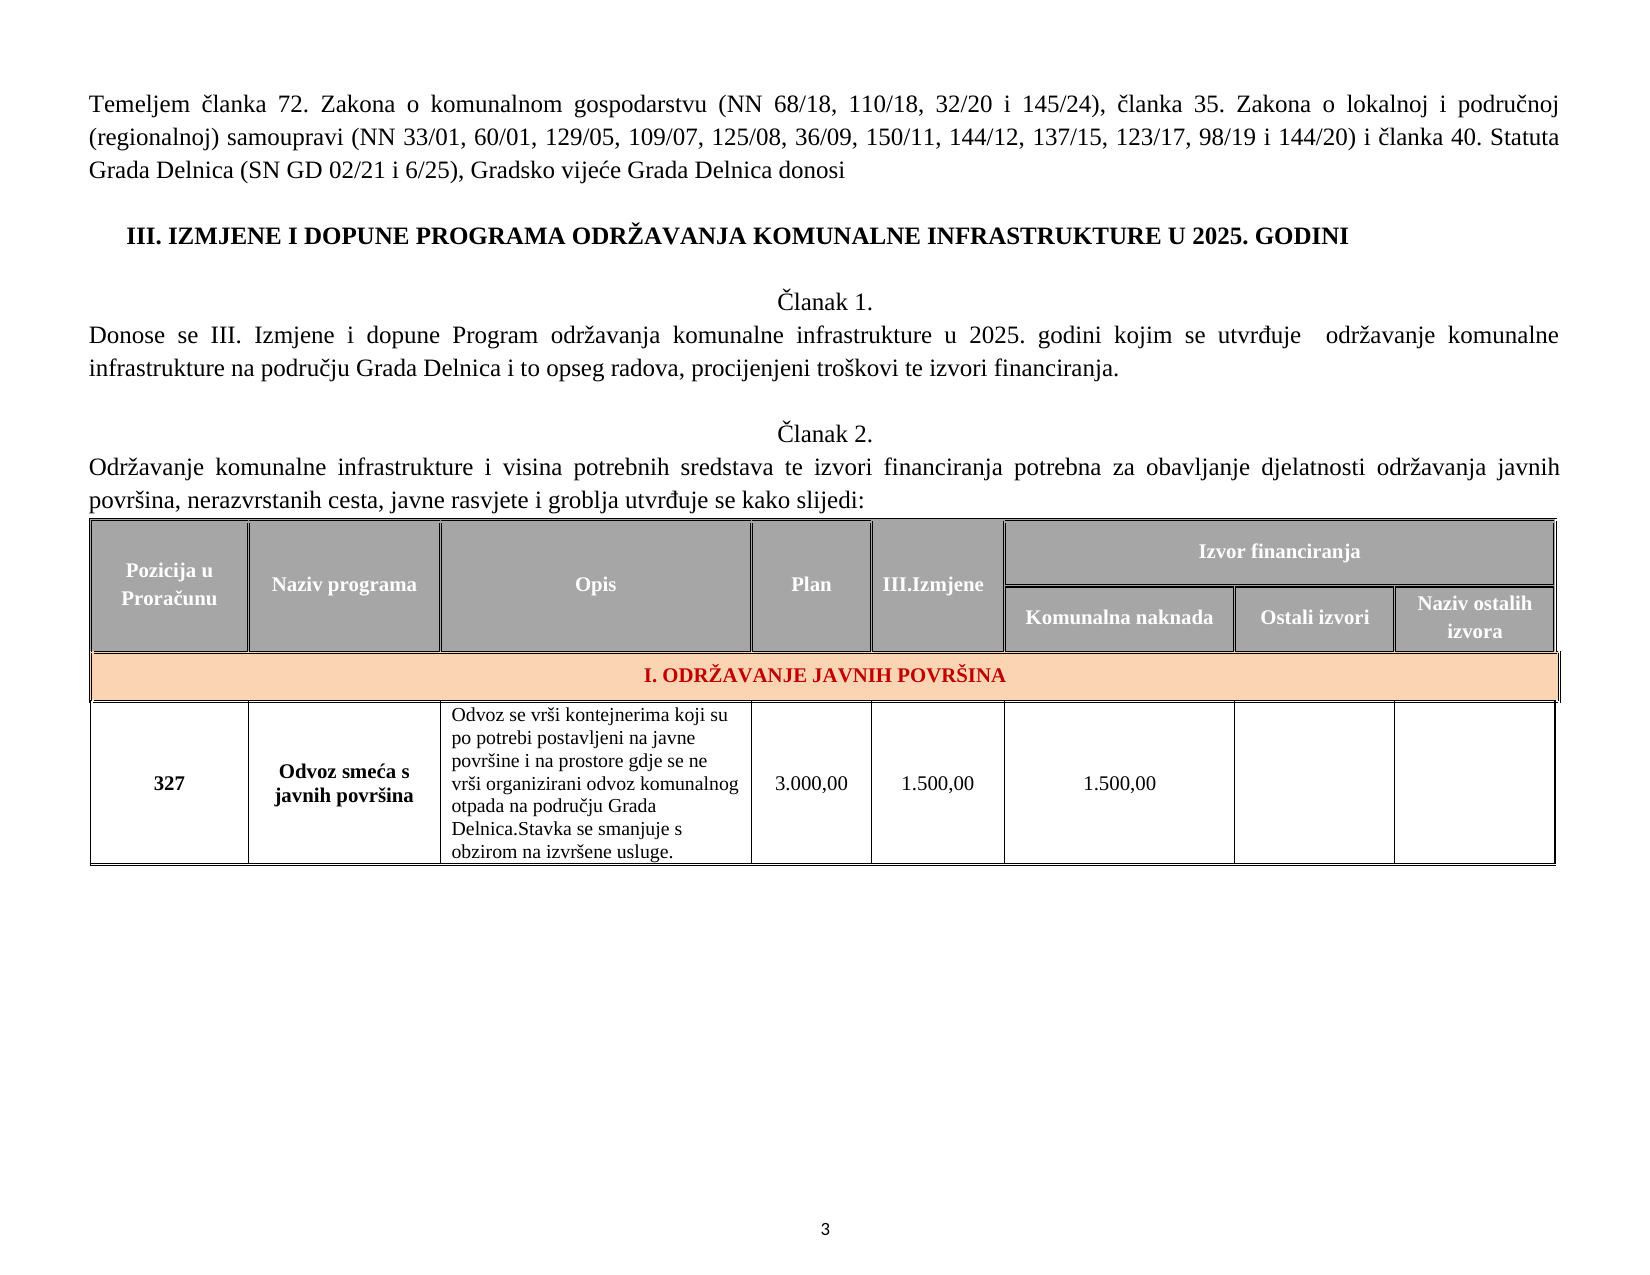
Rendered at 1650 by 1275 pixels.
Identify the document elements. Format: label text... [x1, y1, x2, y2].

text Članak 2. [89, 419, 1561, 448]
table_header Pozicija u Proračunu [92, 521, 248, 651]
table_cell Odvoz se vrši kontejnerima koji su po potrebi postavljeni na javne površine i na prostore gdje se ne vrši organizirani odvoz komunalnog otpada na području Grada Delnica.Stavka se smanjuje s obzirom na izvršene usluge. [441, 703, 751, 863]
table_cell Ostali izvori [1236, 588, 1393, 651]
table_cell 327 [91, 700, 248, 863]
table_cell Odvoz smeća s javnih površina [249, 703, 440, 863]
table_cell [1235, 703, 1394, 863]
table_cell 1.500,00 [872, 703, 1004, 863]
table_header Opis [440, 521, 751, 651]
table_cell 1.500,00 [1005, 703, 1234, 863]
table_cell Komunalna naknada [1006, 588, 1233, 651]
table_header III.Izmjene [871, 519, 1004, 651]
table_header Izvor financiranja [1004, 519, 1555, 584]
text Članak 1. [89, 287, 1561, 316]
table_header Naziv programa [248, 521, 440, 651]
text Održavanje komunalne infrastrukture i visina potrebnih sredstava te izvori financiranja potrebna za obavljanje djelatnosti održavanja javnih površina, nerazvrstanih cesta, javne rasvjete i groblja utvrđuje se kako slijedi: [89, 452, 1561, 514]
text Temeljem članka 72. Zakona o komunalnom gospodarstvu (NN 68/18, 110/18, 32/20 i 145/24), članka 35. Zakona o lokalnoj i područnoj (regionalnoj) samoupravi (NN 33/01, 60/01, 129/05, 109/07, 125/08, 36/09, 150/11, 144/12, 137/15, 123/17, 98/19 i 144/20) i članka 40. Statuta Grada Delnica (SN GD 02/21 i 6/25), Gradsko vijeće Grada Delnica donosi [89, 89, 1561, 183]
table_cell Naziv ostalih izvora [1396, 588, 1553, 651]
table_cell [1395, 703, 1554, 863]
table_cell 3.000,00 [752, 703, 871, 863]
table_header Plan [751, 521, 871, 651]
text Donose se III. Izmjene i dopune Program održavanja komunalne infrastrukture u 2025. godini kojim se utvrđuje održavanje komunalne infrastrukture na području Grada Delnica i to opseg radova, procijenjeni troškovi te izvori financiranja. [89, 320, 1561, 382]
table_cell I. ODRŽAVANJE JAVNIH POVRŠINA [92, 651, 1559, 700]
text III. IZMJENE I DOPUNE PROGRAMA ODRŽAVANJA KOMUNALNE INFRASTRUKTURE U 2025. GODINI [126, 221, 1561, 249]
